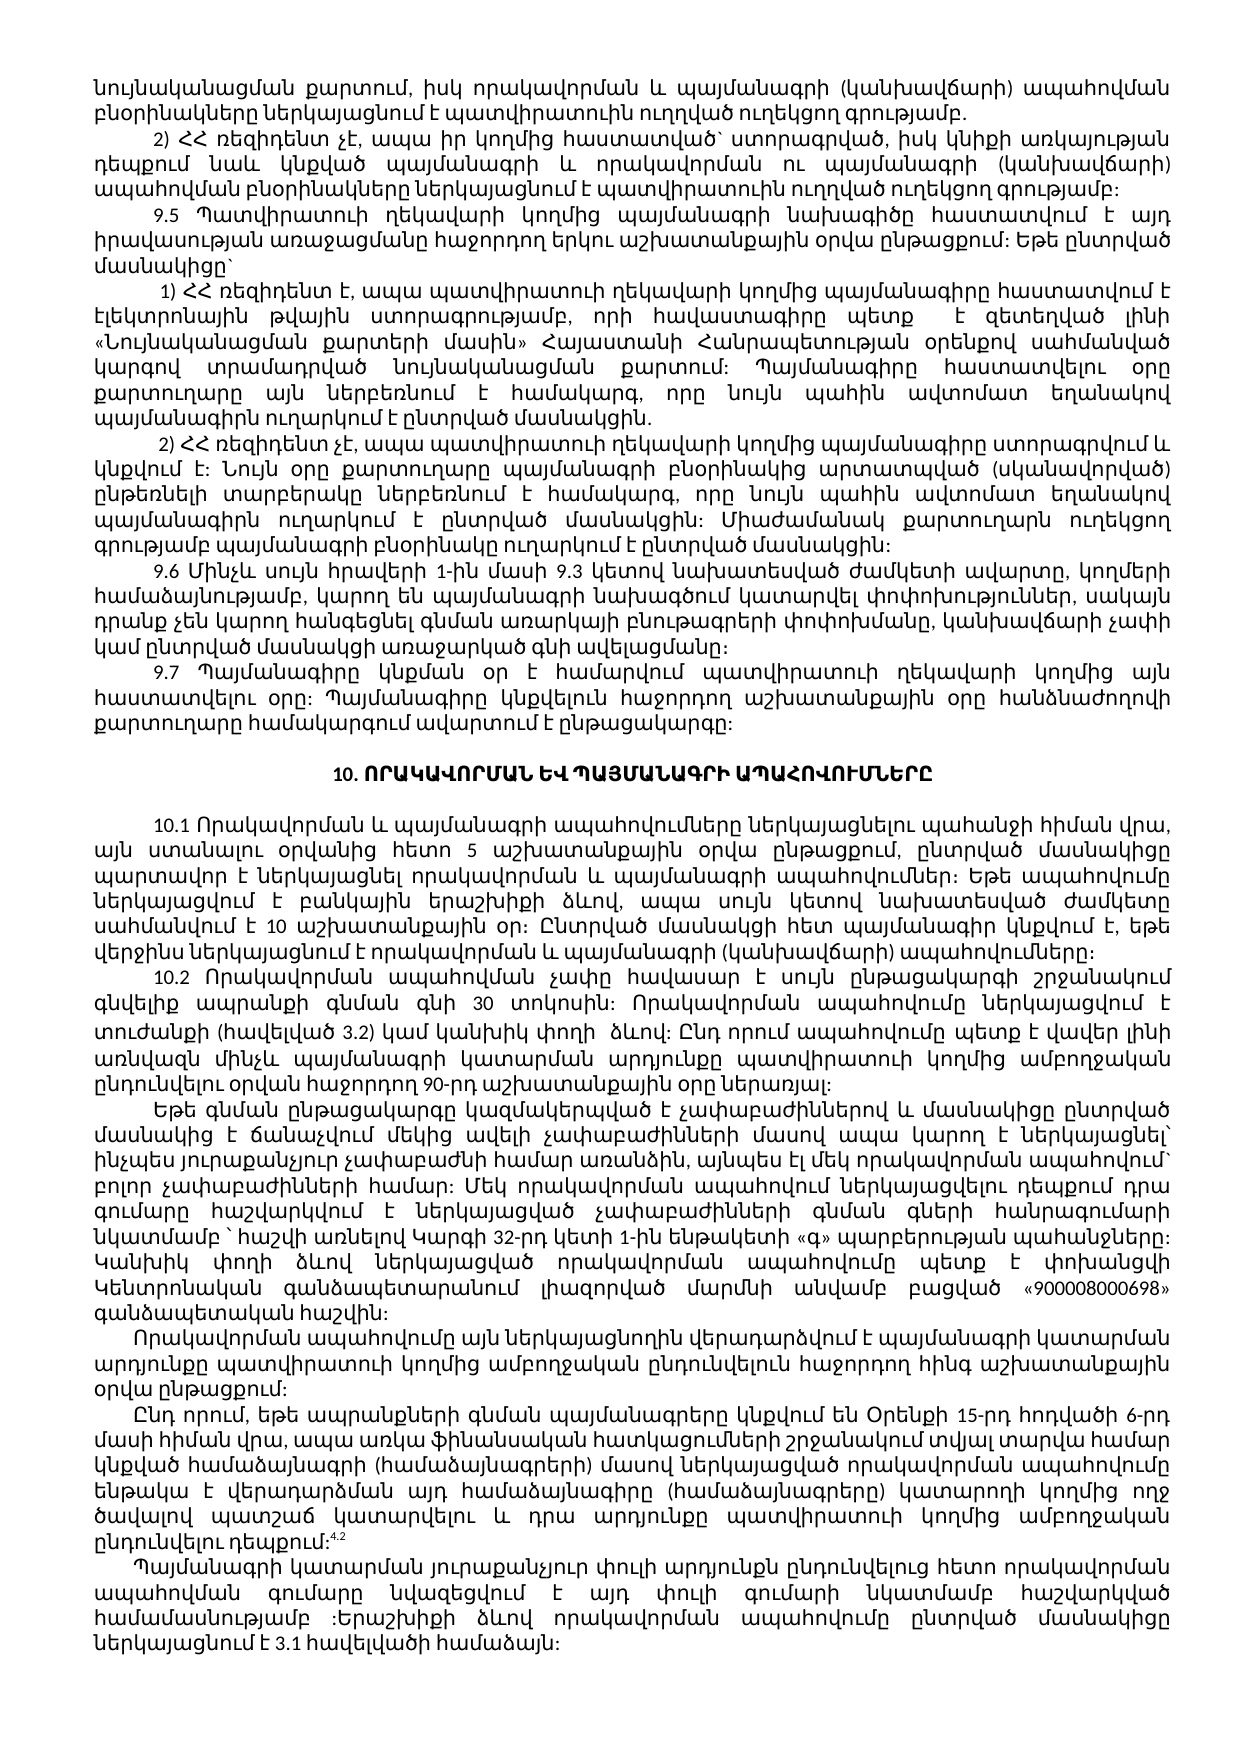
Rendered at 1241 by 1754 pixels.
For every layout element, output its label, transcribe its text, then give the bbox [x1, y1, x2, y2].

text 2) ՀՀ ռեզիդենտ չէ, ապա իր կողմից հաստատված` ստորագրված, իսկ կնիքի առկայության դեպքում նաև կնքված պայմանագրի և որակավորման ու պայմանագրի (կանխավճարի) ապահովման բնօրինակները ներկայացնում է պատվիրատուին ուղղված ուղեկցող գրությամբ: [94, 126, 1171, 202]
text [94, 75, 1171, 126]
text Որակավորման ապահովումը այն ներկայացնողին վերադարձվում է պայմանագրի կատարման արդյունքը պատվիրատուի կողմից ամբողջական ընդունվելուն հաջորդող հինգ աշխատանքային օրվա ընթացքում: [94, 1326, 1171, 1402]
text Ընդ որում, եթե ապրանքների գնման պայմանագրերը կնքվում են Օրենքի 15-րդ հոդվածի 6-րդ մասի հիման վրա, ապա առկա ֆինանսական հատկացումների շրջանակում տվյալ տարվա համար կնքված համաձայնագրի (համաձայնագրերի) մասով ներկայացված որակավորման ապահովումը ենթակա է վերադարձման այդ համաձայնագիրը (համաձայնագրերը) կատարողի կողմից ողջ ծավալով պատշաճ կատարվելու և դրա արդյունքը պատվիրատուի կողմից ամբողջական ընդունվելու դեպքում:4.2 [94, 1402, 1171, 1554]
text 9.6 Մինչև սույն հրավերի 1-ին մասի 9.3 կետով նախատեսված ժամկետի ավարտը, կողմերի համաձայնությամբ, կարող են պայմանագրի նախագծում կատարվել փոփոխություններ, սակայն դրանք չեն կարող հանգեցնել գնման առարկայի բնութագրերի փոփոխմանը, կանխավճարի չափի կամ ընտրված մասնակցի առաջարկած գնի ավելացմանը։ [94, 558, 1171, 659]
text 9.7 Պայմանագիրը կնքման օր է համարվում պատվիրատուի ղեկավարի կողմից այն հաստատվելու օրը: Պայմանագիրը կնքվելուն հաջորդող աշխատանքային օրը հանձնաժողովի քարտուղարը համակարգում ավարտում է ընթացակարգը: [94, 659, 1171, 736]
text 9.5 Պատվիրատուի ղեկավարի կողմից պայմանագրի նախագիծը հաստատվում է այդ իրավասության առաջացմանը հաջորդող երկու աշխատանքային օրվա ընթացքում: Եթե ընտրված մասնակիցը` [94, 202, 1171, 278]
text 10.2 Որակավորման ապահովման չափը հավասար է սույն ընթացակարգի շրջանակում գնվելիք ապրանքի գնման գնի 30 տոկոսին: Որակավորման ապահովումը ներկայացվում է տուժանքի (հավելված 3.2) կամ կանխիկ փողի ձևով: Ընդ որում ապահովումը պետք է վավեր լինի առնվազն մինչև պայմանագրի կատարման արդյունքը պատվիրատուի կողմից ամբողջական ընդունվելու օրվան հաջորդող 90-րդ աշխատանքային օրը ներառյալ: [94, 964, 1171, 1097]
text Եթե գնման ընթացակարգը կազմակերպված է չափաբաժիններով և մասնակիցը ընտրված մասնակից է ճանաչվում մեկից ավելի չափաբաժինների մասով ապա կարող է ներկայացնել՝ ինչպես յուրաքանչյուր չափաբաժնի համար առանձին, այնպես էլ մեկ որակավորման ապահովում` բոլոր չափաբաժինների համար: Մեկ որակավորման ապահովում ներկայացվելու դեպքում դրա գումարը հաշվարկվում է ներկայացված չափաբաժինների գնման գների հանրագումարի նկատմամբ ՝ հաշվի առնելով Կարգի 32-րդ կետի 1-ին ենթակետի «գ» պարբերության պահանջները: Կանխիկ փողի ձևով ներկայացված որակավորման ապահովումը պետք է փոխանցվի Կենտրոնական գանձապետարանում լիազորված մարմնի անվամբ բացված «900008000698» գանձապետական հաշվին: [94, 1097, 1171, 1326]
text 10.1 Որակավորման և պայմանագրի ապահովումները ներկայացնելու պահանջի հիման վրա, այն ստանալու օրվանից հետո 5 աշխատանքային օրվա ընթացքում, ընտրված մասնակիցը պարտավոր է ներկայացնել որակավորման և պայմանագրի ապահովումներ։ Եթե ապահովումը ներկայացվում է բանկային երաշխիքի ձևով, ապա սույն կետով նախատեսված ժամկետը սահմանվում է 10 աշխատանքային օր։ Ընտրված մասնակցի հետ պայմանագիր կնքվում է, եթե վերջինս ներկայացնում է որակավորման և պայմանագրի (կանխավճարի) ապահովումները։ [94, 812, 1171, 964]
text Պայմանագրի կատարման յուրաքանչյուր փուլի արդյունքն ընդունվելուց հետո որակավորման ապահովման գումարը նվազեցվում է այդ փուլի գումարի նկատմամբ հաշվարկված համամասնությամբ :Երաշխիքի ձևով որակավորման ապահովումը ընտրված մասնակիցը ներկայացնում է 3.1 հավելվածի համաձայն: [94, 1554, 1171, 1656]
text 10. ՈՐԱԿԱՎՈՐՄԱՆ ԵՎ ՊԱՅՄԱՆԱԳՐԻ ԱՊԱՀՈՎՈՒՄՆԵՐԸ [94, 761, 1171, 787]
text 2) ՀՀ ռեզիդենտ չէ, ապա պատվիրատուի ղեկավարի կողմից պայմանագիրը ստորագրվում և կնքվում է: Նույն օրը քարտուղարը պայմանագրի բնօրինակից արտատպված (սկանավորված) ընթեռնելի տարբերակը ներբեռնում է համակարգ, որը նույն պահին ավտոմատ եղանակով պայմանագիրն ուղարկում է ընտրված մասնակցին: Միաժամանակ քարտուղարն ուղեկցող գրությամբ պայմանագրի բնօրինակը ուղարկում է ընտրված մասնակցին: [94, 431, 1171, 558]
text 1) ՀՀ ռեզիդենտ է, ապա պատվիրատուի ղեկավարի կողմից պայմանագիրը հաստատվում է էլեկտրոնային թվային ստորագրությամբ, որի հավաստագիրը պետք է զետեղված լինի «Նույնականացման քարտերի մասին» Հայաստանի Հանրապետության օրենքով սահմանված կարգով տրամադրված նույնականացման քարտում: Պայմանագիրը հաստատվելու օրը քարտուղարը այն ներբեռնում է համակարգ, որը նույն պահին ավտոմատ եղանակով պայմանագիրն ուղարկում է ընտրված մասնակցին. [94, 278, 1171, 431]
